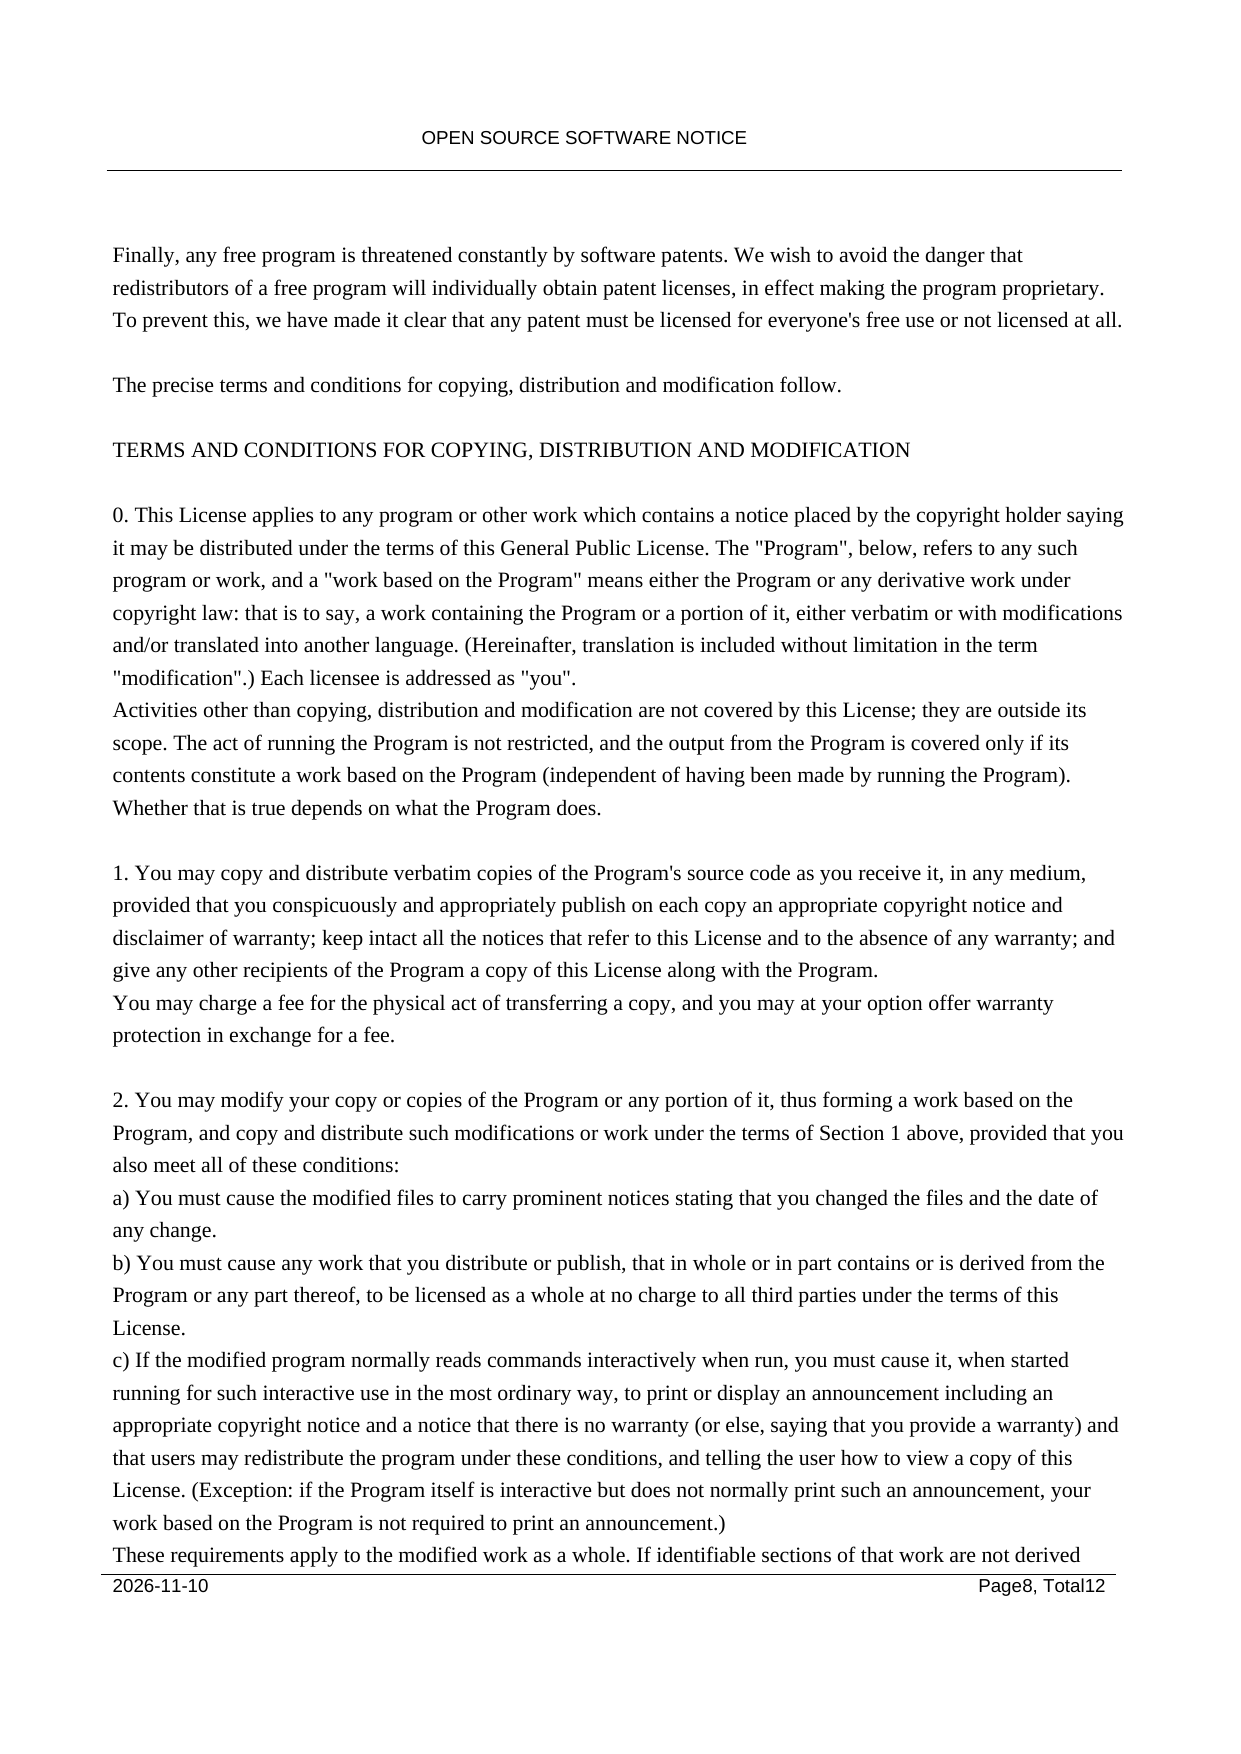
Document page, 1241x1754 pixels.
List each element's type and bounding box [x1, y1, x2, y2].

text [112, 206, 1128, 1571]
